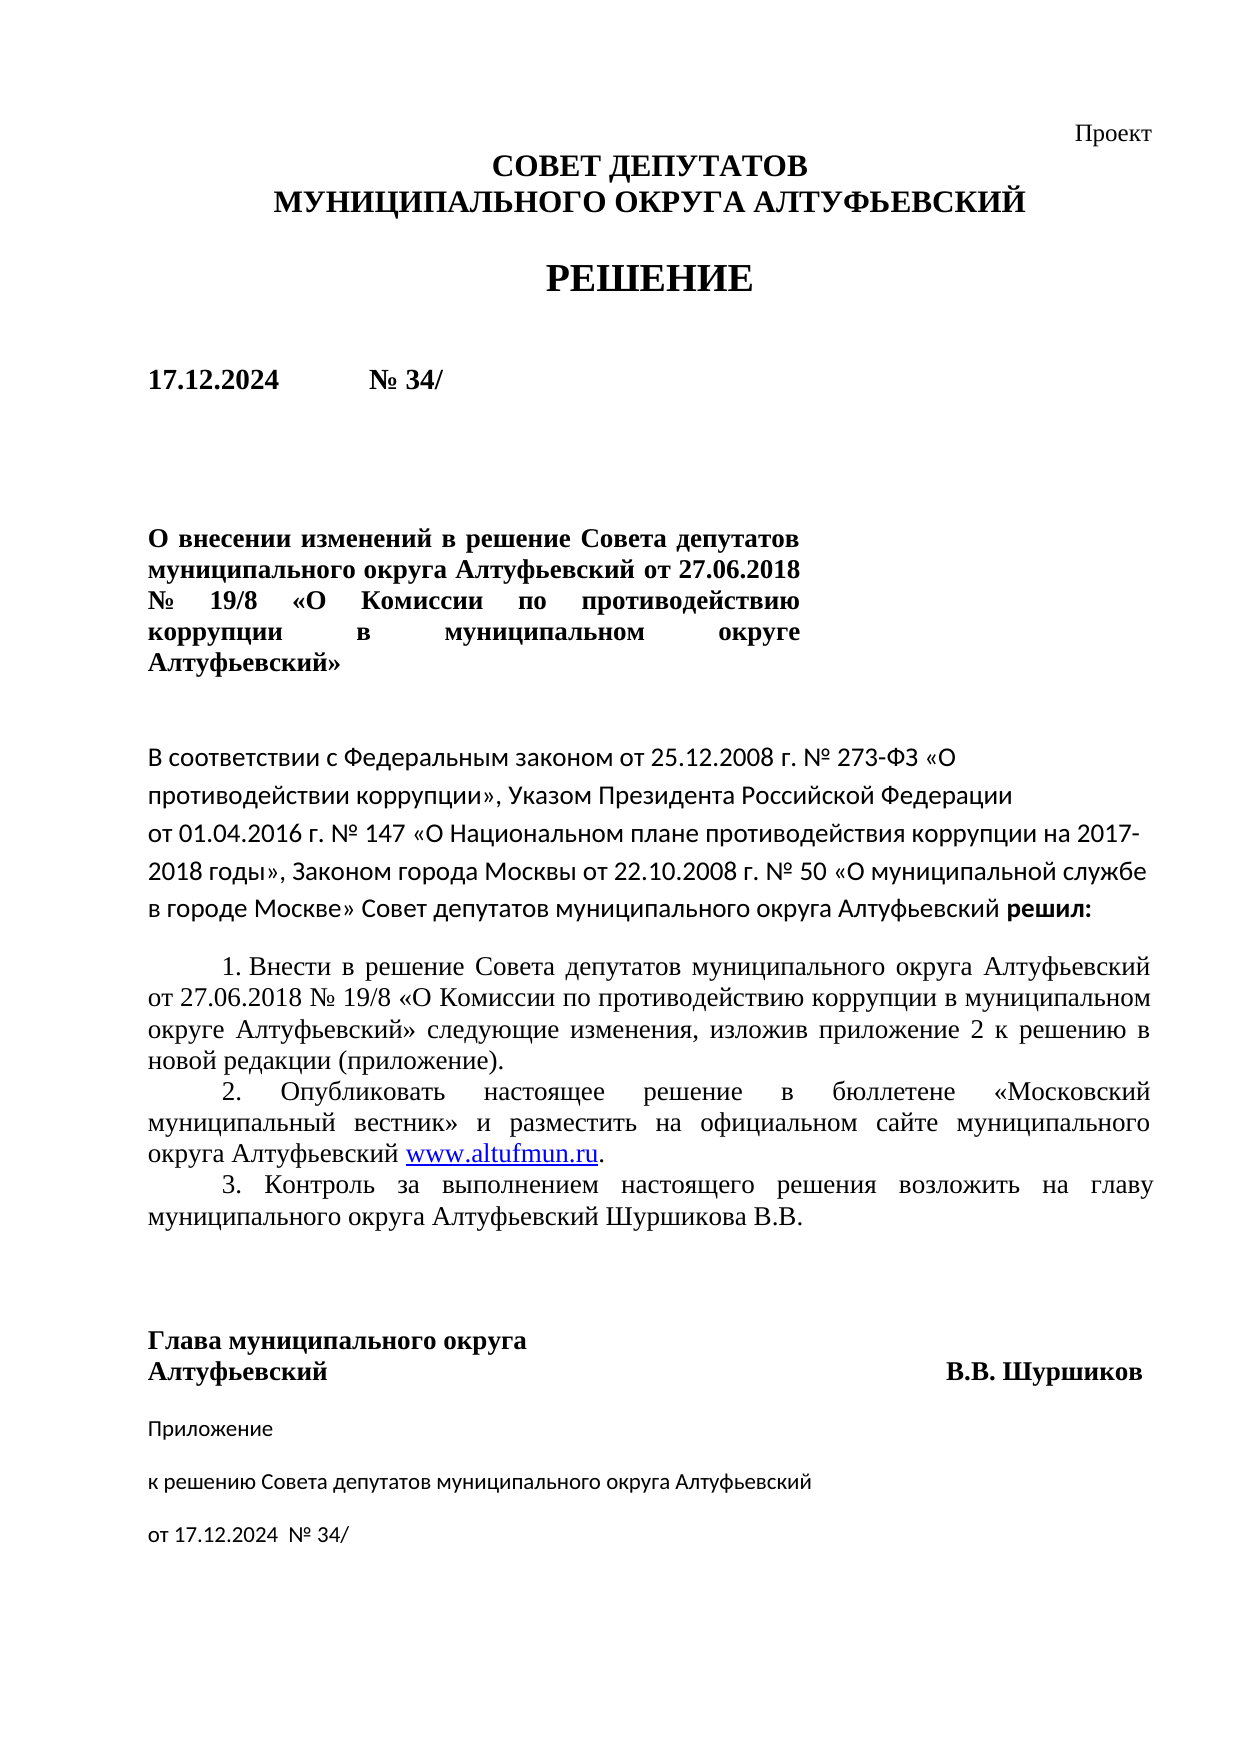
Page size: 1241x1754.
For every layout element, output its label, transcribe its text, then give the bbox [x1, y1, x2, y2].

text 2. Опубликовать настоящее решение в бюллетене «Московский муниципальный вестник» и разместить на официальном сайте муниципального округа Алтуфьевский www.altufmun.ru. [148, 1075, 1152, 1168]
text СОВЕТ ДЕПУТАТОВ [148, 147, 1152, 183]
text РЕШЕНИЕ [148, 255, 1152, 300]
text Проект [148, 118, 1152, 147]
text Алтуфьевский В.В. Шуршиков [148, 1355, 1152, 1386]
text 3. Контроль за выполнением настоящего решения возложить на главу муниципального округа Алтуфьевский Шуршикова В.В. [148, 1168, 1155, 1231]
text МУНИЦИПАЛЬНОГО ОКРУГА АЛТУФЬЕВСКИЙ [148, 183, 1152, 219]
text Глава муниципального округа [148, 1324, 1152, 1355]
text 1. Внести в решение Совета депутатов муниципального округа Алтуфьевский от 27.06.2018 № 19/8 «О Комиссии по противодействию коррупции в муниципальном округе Алтуфьевский» следующие изменения, изложив приложение 2 к решению в новой редакции (приложение). [148, 950, 1152, 1075]
text 17.12.2024 № 34/ [148, 362, 1152, 396]
text О внесении изменений в решение Совета депутатов муниципального округа Алтуфьевский от 27.06.2018 № 19/8 «О Комиссии по противодействию коррупции в муниципальном округе Алтуфьевский» [148, 522, 800, 678]
